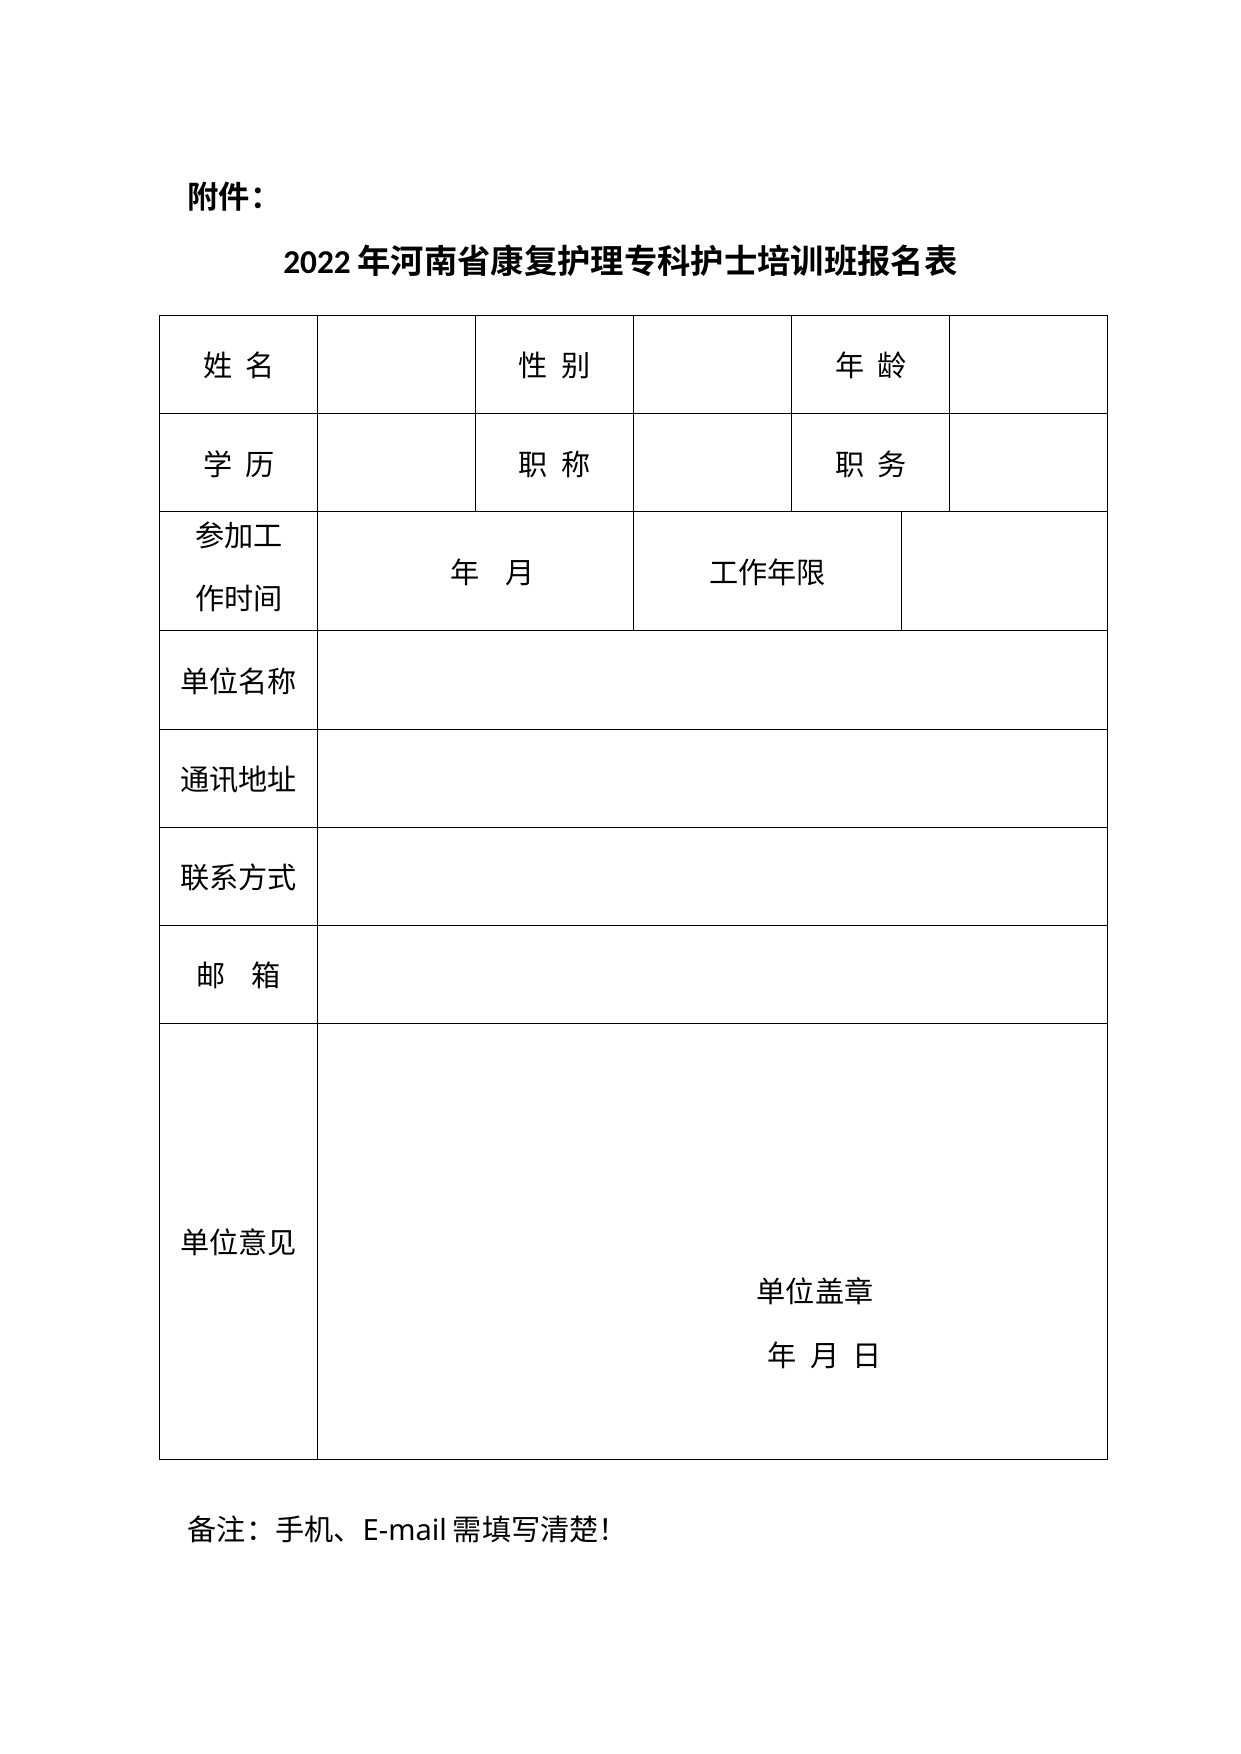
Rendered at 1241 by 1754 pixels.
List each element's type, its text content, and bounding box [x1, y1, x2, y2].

table_header 性 别 [476, 316, 633, 413]
table_header 姓 名 [160, 316, 317, 413]
table_cell [318, 414, 475, 511]
table_cell [318, 828, 1107, 925]
table_cell [902, 512, 1107, 630]
table_cell 工作年限 [634, 512, 901, 630]
table_cell 邮 箱 [160, 926, 317, 1023]
table_cell 单位盖章 年 月 日 [318, 1024, 1107, 1459]
table_cell 通讯地址 [160, 730, 317, 827]
text 2022年河南省康复护理专科护士培训班报名表 [187, 227, 1053, 292]
table_cell 职 务 [792, 414, 949, 511]
table_cell 年 月 [318, 512, 633, 630]
table_header [318, 316, 475, 413]
table_cell 参加工 作时间 [160, 512, 317, 630]
table_cell [318, 730, 1107, 827]
table_cell 单位意见 [160, 1024, 317, 1459]
table_cell [318, 631, 1107, 728]
table_header 年 龄 [792, 316, 949, 413]
table_cell 职 称 [476, 414, 633, 511]
table_cell [950, 414, 1107, 511]
table_header [634, 316, 791, 413]
table_cell [318, 926, 1107, 1023]
table_cell 学 历 [160, 414, 317, 511]
table_header [950, 316, 1107, 413]
table_cell 单位名称 [160, 631, 317, 728]
text 备注：手机、E-mail需填写清楚！ [187, 1495, 1053, 1560]
table_cell [634, 414, 791, 511]
table_cell 联系方式 [160, 828, 317, 925]
text 附件： [187, 162, 1053, 227]
